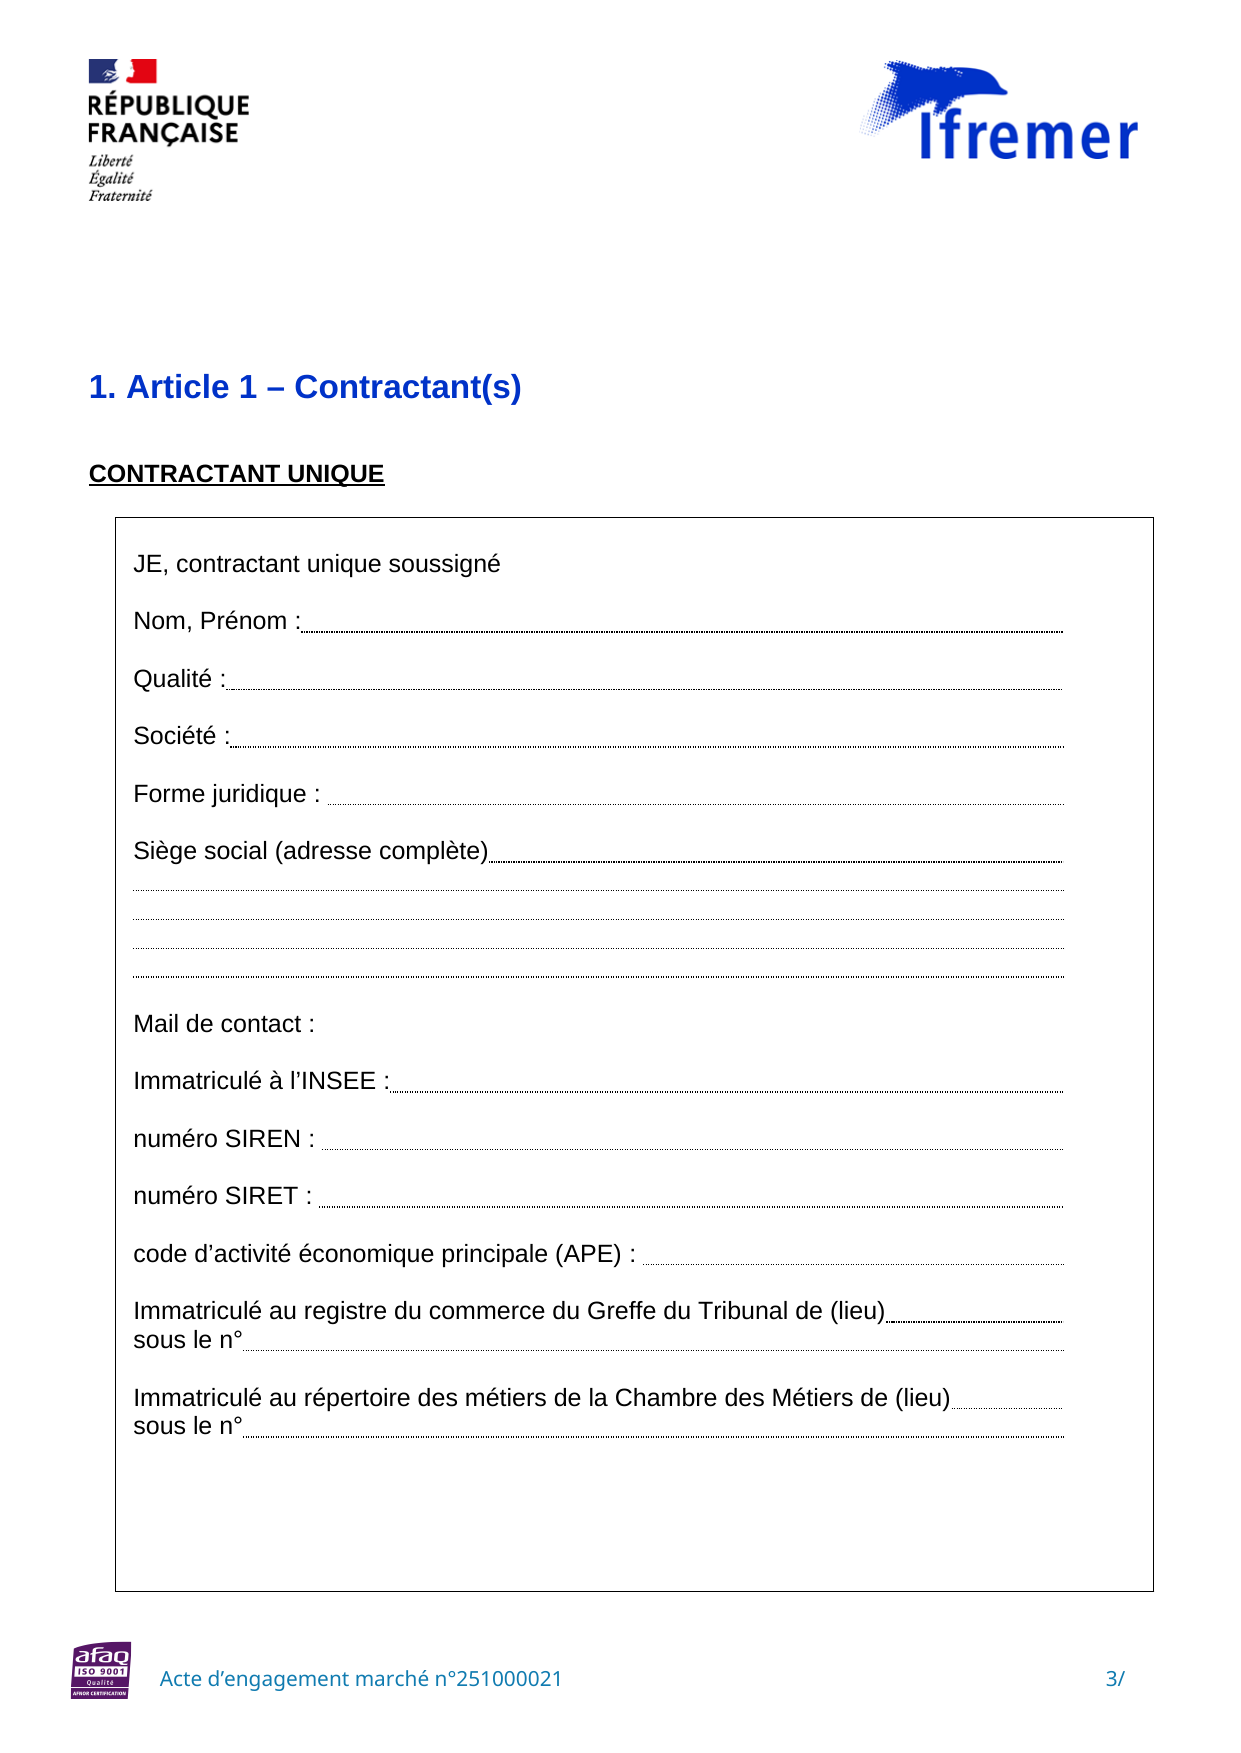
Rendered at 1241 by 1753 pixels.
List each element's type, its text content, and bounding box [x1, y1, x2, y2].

text Forme juridique : [116, 776, 1153, 808]
list Article 1 – Contractant(s) [89, 368, 1122, 406]
picture [859, 60, 1138, 159]
text Société : [116, 718, 1153, 750]
text Immatriculé au répertoire des métiers de la Chambre des Métiers de (lieu) [116, 1379, 1153, 1408]
text Mail de contact : [116, 1006, 1153, 1038]
text Qualité : [116, 661, 1153, 693]
text JE, contractant unique soussigné [116, 546, 1153, 578]
picture [70, 1641, 132, 1699]
picture [88, 59, 249, 201]
text numéro SIRET : [116, 1178, 1153, 1210]
text sous le n° [116, 1408, 1153, 1440]
text sous le n° [116, 1322, 1153, 1354]
text Immatriculé à l’INSEE : [116, 1063, 1153, 1095]
text Immatriculé au registre du commerce du Greffe du Tribunal de (lieu) [116, 1293, 1153, 1322]
text code d’activité économique principale (APE) : [116, 1236, 1153, 1268]
text Nom, Prénom : [116, 603, 1153, 635]
text numéro SIREN : [116, 1121, 1153, 1153]
text Siège social (adresse complète) [116, 833, 1153, 865]
text CONTRACTANT UNIQUE [89, 459, 1122, 488]
